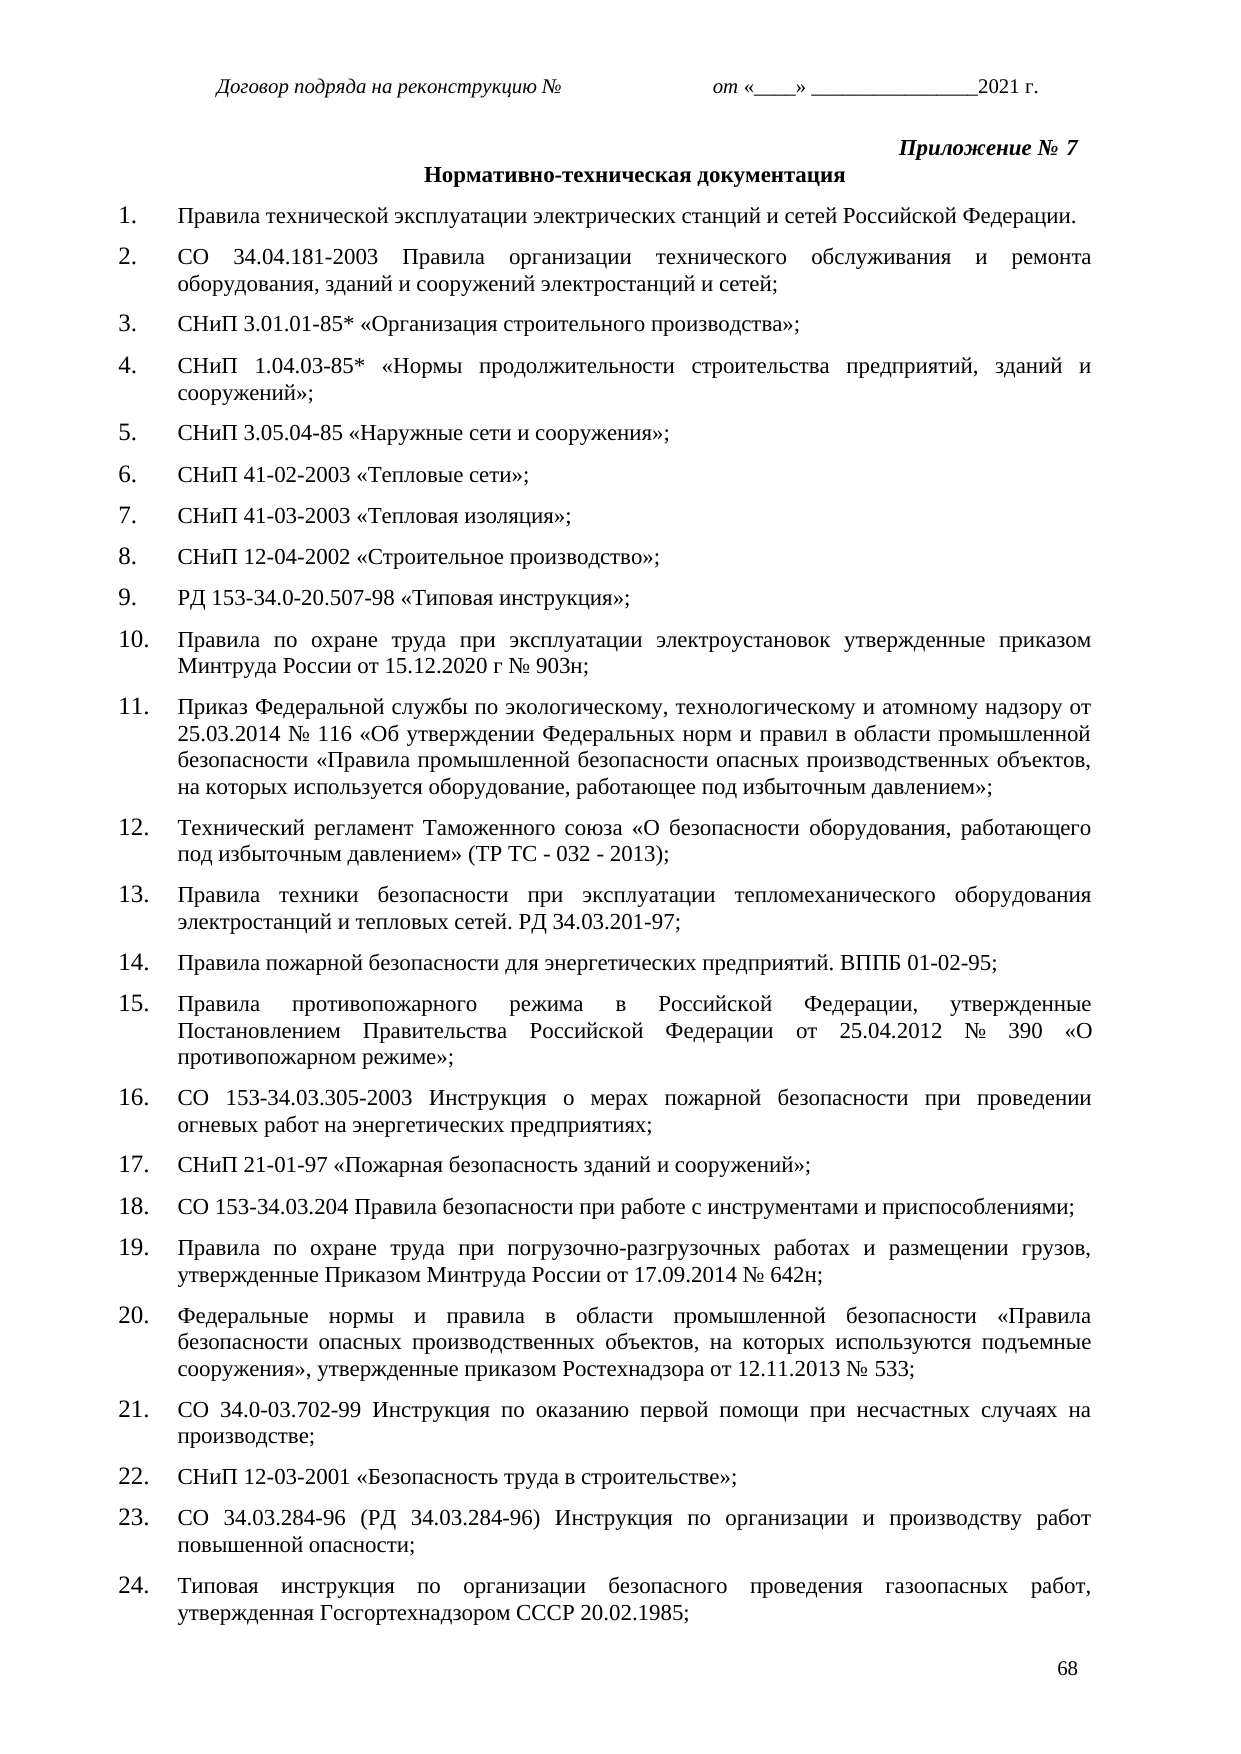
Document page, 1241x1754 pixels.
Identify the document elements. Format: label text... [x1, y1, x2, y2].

list РД 153-34.0-20.507-98 «Типовая инструкция»; [118, 582, 1093, 611]
list СНиП 21-01-97 «Пожарная безопасность зданий и сооружений»; [118, 1149, 1093, 1178]
list СО 34.0-03.702-99 Инструкция по оказанию первой помощи при несчастных случаях на производстве; [118, 1394, 1093, 1449]
list Правила по охране труда при эксплуатации электроустановок утвержденные приказом Минтруда России от 15.12.2020 г № 903н; [118, 624, 1093, 679]
list Правила техники безопасности при эксплуатации тепломеханического оборудования электростанций и тепловых сетей. РД 34.03.201-97; [118, 879, 1093, 934]
list СНиП 41-02-2003 «Тепловые сети»; [118, 459, 1093, 487]
list СО 153-34.03.305-2003 Инструкция о мерах пожарной безопасности при проведении огневых работ на энергетических предприятиях; [118, 1082, 1093, 1137]
list СО 34.03.284-96 (РД 34.03.284-96) Инструкция по организации и производству работ повышенной опасности; [118, 1502, 1093, 1558]
list Правила пожарной безопасности для энергетических предприятий. ВППБ 01-02-95; [118, 947, 1093, 976]
list СНиП 12-03-2001 «Безопасность труда в строительстве»; [118, 1461, 1093, 1490]
list Правила по охране труда при погрузочно-разгрузочных работах и размещении грузов, утвержденные Приказом Минтруда России от 17.09.2014 № 642н; [118, 1232, 1093, 1287]
list Правила противопожарного режима в Российской Федерации, утвержденные Постановлением Правительства Российской Федерации от 25.04.2012 № 390 «О противопожарном режиме»; [118, 988, 1093, 1069]
list Федеральные нормы и правила в области промышленной безопасности «Правила безопасности опасных производственных объектов, на которых используются подъемные сооружения», утвержденные приказом Ростехнадзора от 12.11.2013 № 533; [118, 1300, 1093, 1381]
list СО 34.04.181-2003 Правила организации технического обслуживания и ремонта оборудования, зданий и сооружений электростанций и сетей; [118, 241, 1093, 296]
list Приказ Федеральной службы по экологическому, технологическому и атомному надзору от 25.03.2014 № 116 «Об утверждении Федеральных норм и правил в области промышленной безопасности «Правила промышленной безопасности опасных производственных объектов, на которых используется оборудование, работающее под избыточным давлением»; [118, 691, 1093, 799]
list СНиП 3.05.04-85 «Наружные сети и сооружения»; [118, 417, 1093, 446]
list СНиП 3.01.01-85* «Организация строительного производства»; [118, 308, 1093, 337]
list Технический регламент Таможенного союза «О безопасности оборудования, работающего под избыточным давлением» (ТР ТС - 032 - 2013); [118, 812, 1093, 867]
list Правила технической эксплуатации электрических станций и сетей Российской Федерации. [118, 200, 1093, 228]
list СНиП 1.04.03-85* «Нормы продолжительности строительства предприятий, зданий и сооружений»; [118, 350, 1093, 405]
list СНиП 41-03-2003 «Тепловая изоляция»; [118, 500, 1093, 529]
list СНиП 12-04-2002 «Строительное производство»; [118, 541, 1093, 570]
list Приложение № 7 Нормативно-техническая документация [177, 134, 1093, 187]
list Типовая инструкция по организации безопасного проведения газоопасных работ, утвержденная Госгортехнадзором СССР 20.02.1985; [118, 1570, 1093, 1625]
list СО 153-34.03.204 Правила безопасности при работе с инструментами и приспособлениями; [118, 1191, 1093, 1219]
